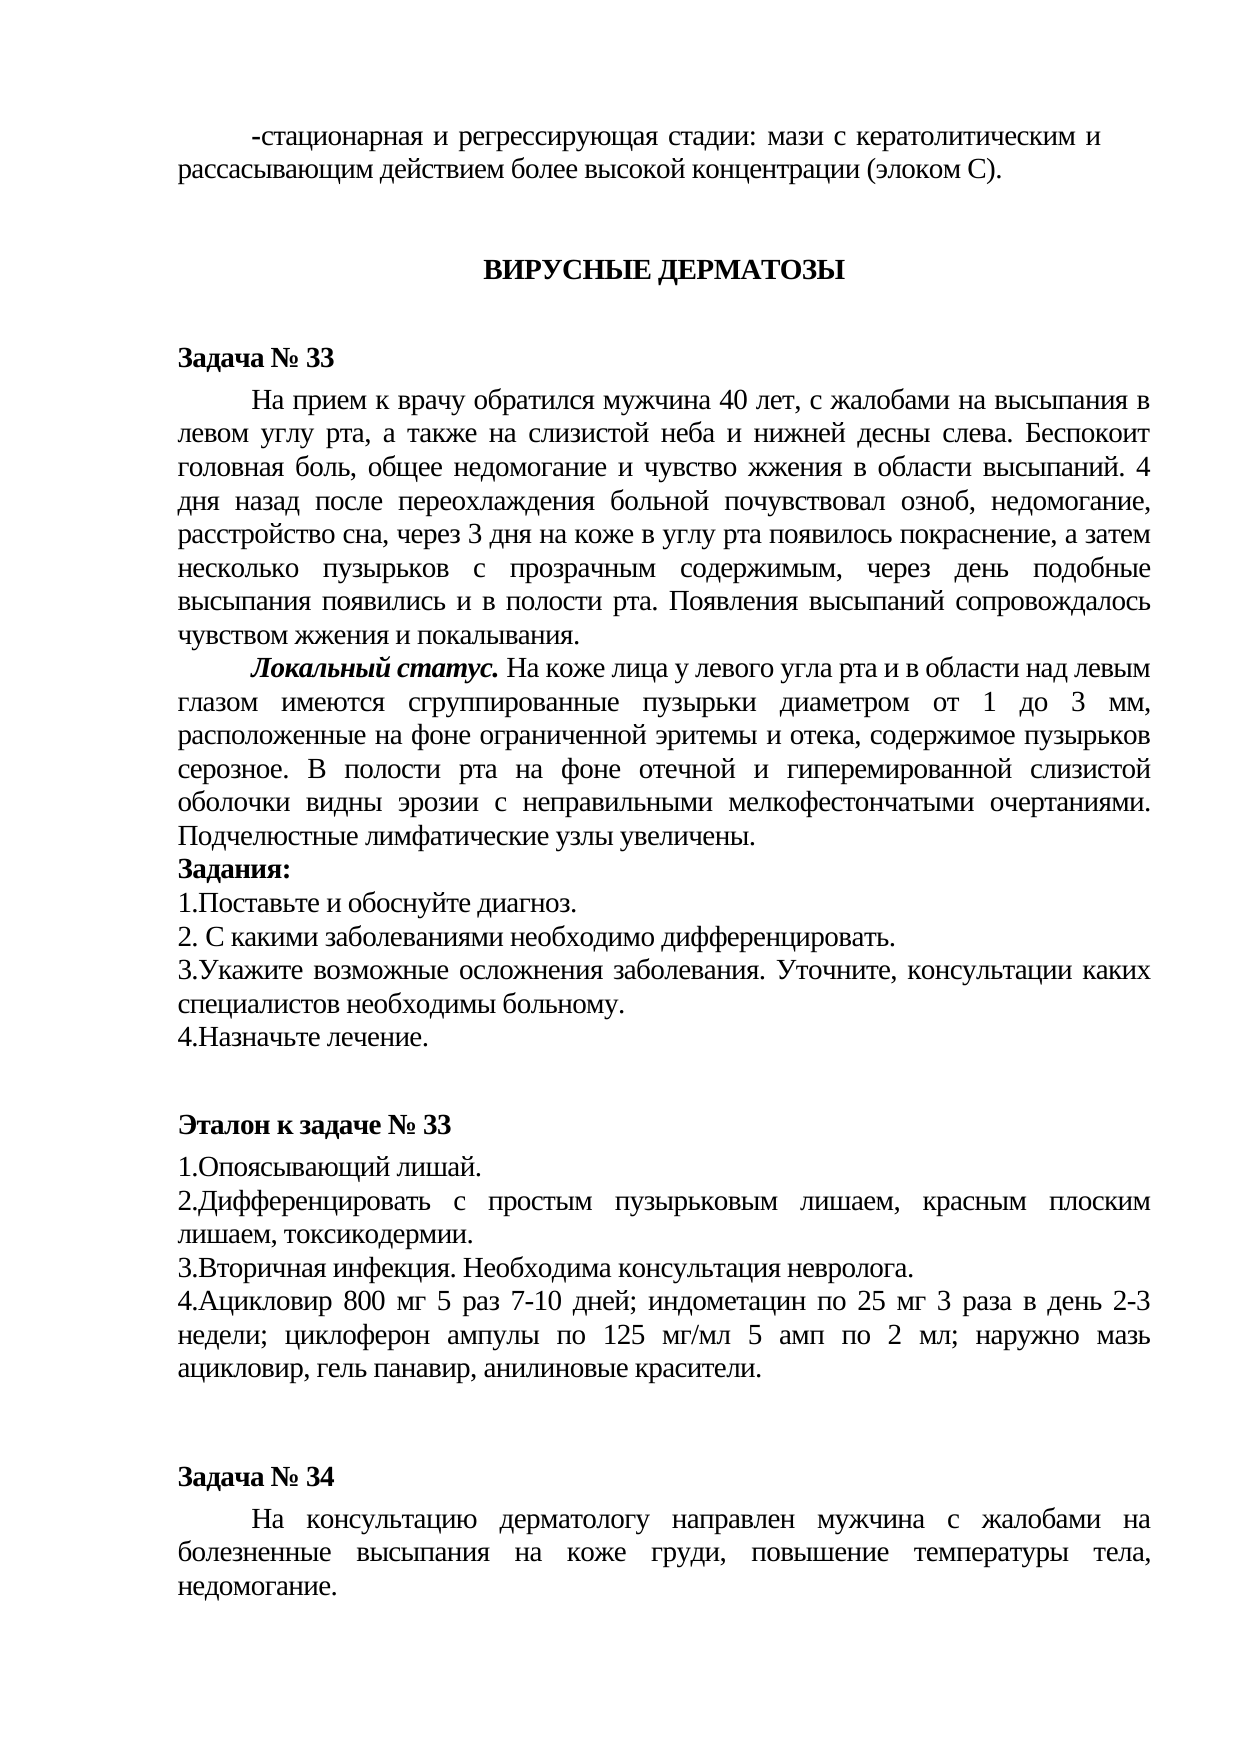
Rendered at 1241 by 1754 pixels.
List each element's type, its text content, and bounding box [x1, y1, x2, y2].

text Локальный статус. На коже лица у левого угла рта и в области над левым глазом имеются сгруппированные пузырьки диаметром от 1 до , расположенные на фоне ограниченной эритемы и отека, содержимое пузырьков серозное. В полости рта на фоне отечной и гиперемированной слизистой оболочки видны эрозии с неправильными мелкофестончатыми очертаниями. Подчелюстные лимфатические узлы увеличены. [177, 650, 1152, 852]
text ВИРУСНЫЕ ДЕРМАТОЗЫ [177, 252, 1152, 286]
text 1.Поставьте и обоснуйте диагноз. [177, 885, 1152, 919]
text На консультацию дерматологу направлен мужчина с жалобами на болезненные высыпания на коже груди, повышение температуры тела, недомогание. [177, 1501, 1152, 1602]
text 1.Опоясывающий лишай. [177, 1149, 1152, 1183]
text На прием к врачу обратился мужчина 40 лет, с жалобами на высыпания в левом углу рта, а также на слизистой неба и нижней десны слева. Беспокоит головная боль, общее недомогание и чувство жжения в области высыпаний. 4 дня назад после переохлаждения больной почувствовал озноб, недомогание, расстройство сна, через 3 дня на коже в углу рта появилось покраснение, а затем несколько пузырьков с прозрачным содержимым, через день подобные высыпания появились и в полости рта. Появления высыпаний сопровождалось чувством жжения и покалывания. [177, 382, 1152, 650]
text Эталон к задаче № 33 [177, 1107, 1152, 1141]
text Задания: [177, 852, 1152, 885]
text 4.Назначьте лечение. [177, 1019, 1152, 1053]
text 3.Вторичная инфекция. Необходима консультация невролога. [177, 1250, 1152, 1283]
text Задача № 34 [177, 1459, 1152, 1493]
text 2.Дифференцировать с простым пузырьковым лишаем, красным плоским лишаем, токсикодермии. [177, 1183, 1152, 1250]
text Задача № 33 [177, 340, 1152, 374]
text -стационарная и регрессирующая стадии: мази с кератолитическим и рассасывающим действием более высокой концентрации (элоком С). [177, 118, 1101, 185]
text 3.Укажите возможные осложнения заболевания. Уточните, консультации каких специалистов необходимы больному. [177, 952, 1152, 1019]
text 2. С какими заболеваниями необходимо дифференцировать. [177, 919, 1152, 952]
text 4.Ацикловир 800 мг 5 раз 7-10 дней; индометацин по 25 мг 3 раза в день 2-3 недели; циклоферон ампулы по 125 мг/мл 5 амп по 2 мл; наружно мазь ацикловир, гель панавир, анилиновые красители. [177, 1283, 1152, 1384]
